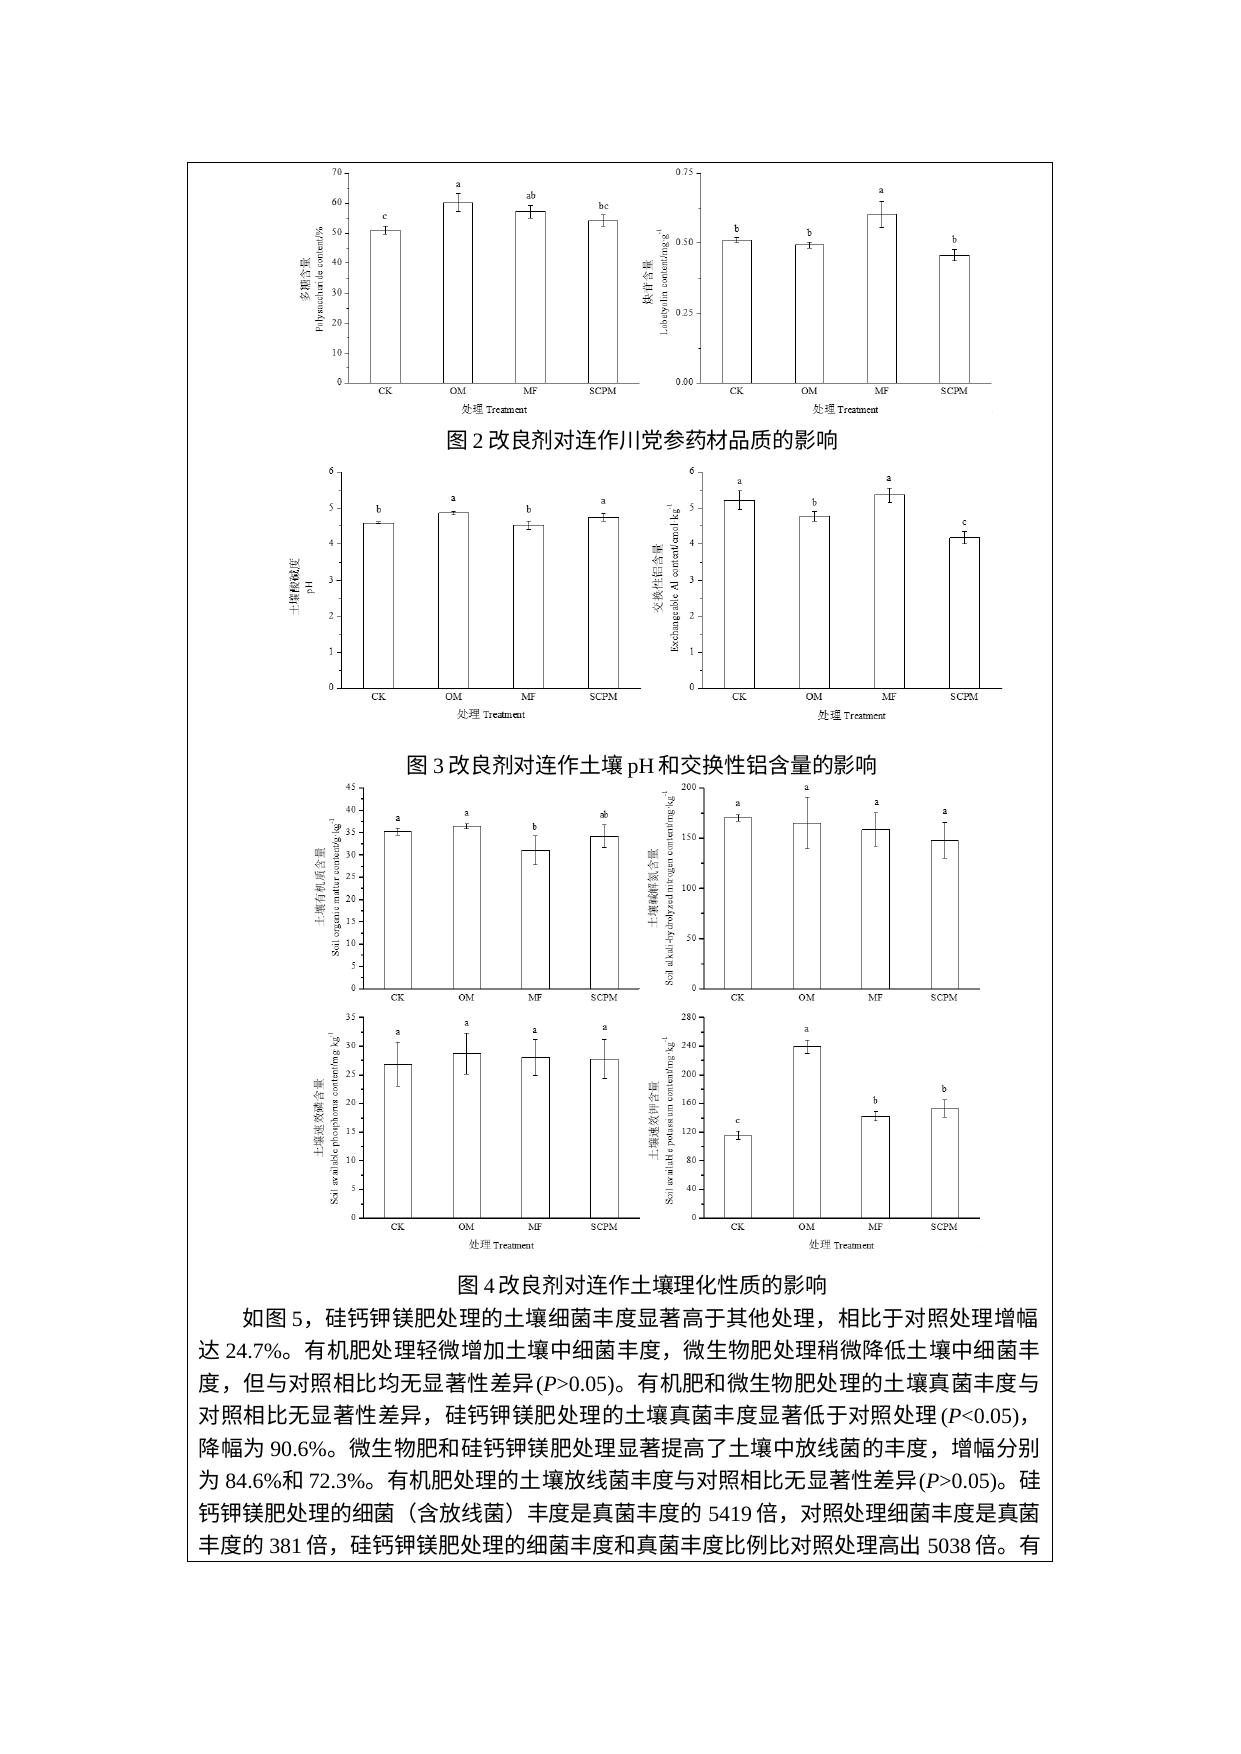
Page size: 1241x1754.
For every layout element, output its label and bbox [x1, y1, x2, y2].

picture [281, 455, 1003, 727]
picture [291, 163, 993, 420]
picture [302, 780, 982, 1252]
table_cell [188, 163, 1052, 1561]
